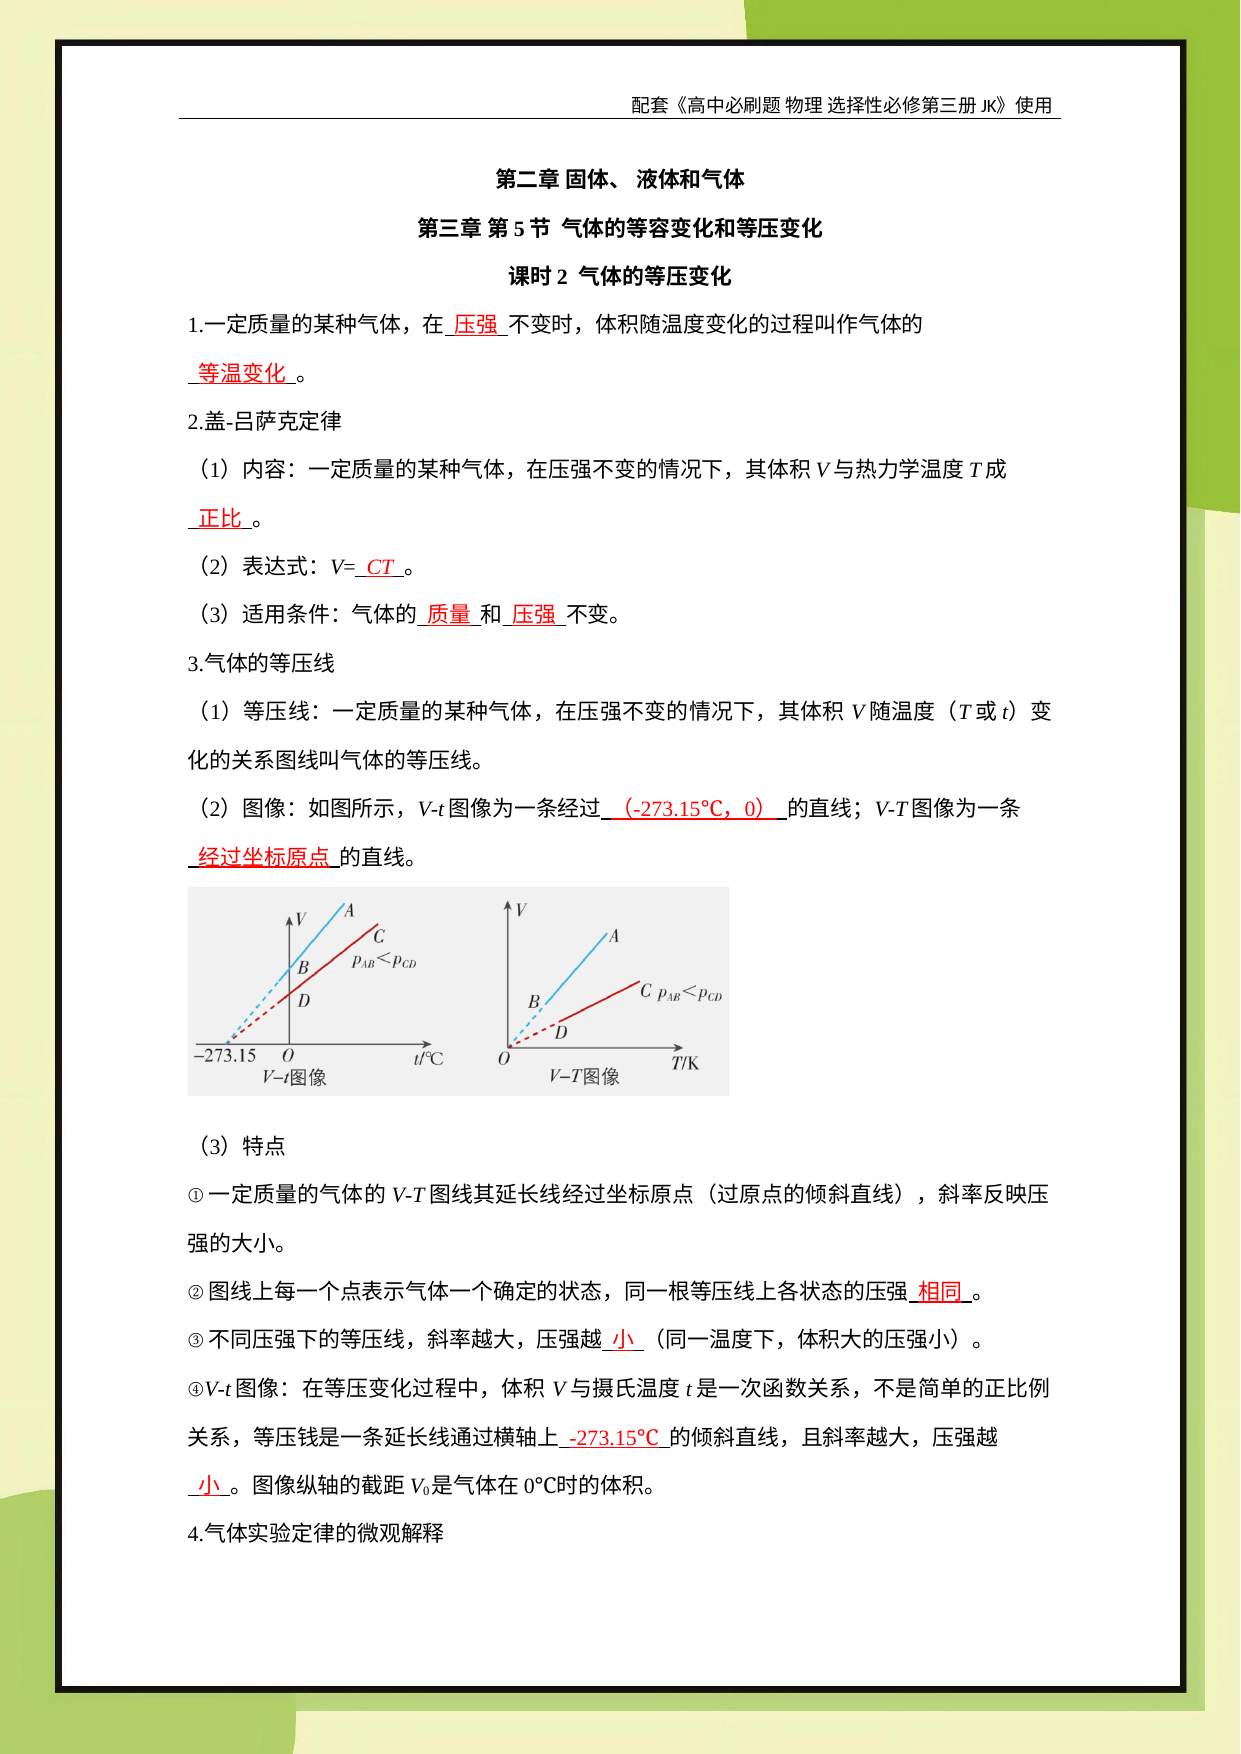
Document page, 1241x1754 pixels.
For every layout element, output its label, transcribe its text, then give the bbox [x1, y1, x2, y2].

text ④V-t图像：在等压变化过程中，体积V与摄氏温度t是一次函数关系，不是简单的正比例关系，等压钱是一条延长线通过横轴上 -273.15℃ 的倾斜直线，且斜率越大，压强越 [187, 1370, 1053, 1452]
text 4.气体实验定律的微观解释 [187, 1516, 1053, 1548]
text ③不同压强下的等压线，斜率越大，压强越 小 （同一温度下，体积大的压强小）。 [187, 1322, 1053, 1354]
text 课时2 气体的等压变化 [187, 259, 1053, 291]
list 第5节 气体的等容变化和等压变化 [187, 210, 1053, 243]
text （3）适用条件：气体的 质量 和 压强 不变。 [187, 597, 1053, 629]
text 2.盖-吕萨克定律 [187, 404, 1053, 436]
text 3.气体的等压线 [187, 645, 1053, 678]
text （2）图像：如图所示，V-t图像为一条经过 （-273.15℃，0） 的直线；V-T图像为一条 [187, 791, 1053, 823]
text ②图线上每一个点表示气体一个确定的状态，同一根等压线上各状态的压强 相同 。 [187, 1274, 1053, 1306]
text 1.一定质量的某种气体，在 压强 不变时，体积随温度变化的过程叫作气体的 [187, 307, 1053, 339]
text ①一定质量的气体的V-T图线其延长线经过坐标原点（过原点的倾斜直线），斜率反映压强的大小。 [187, 1177, 1053, 1258]
text 等温变化 。 [187, 355, 1053, 388]
list 固体、 液体和气体 [187, 162, 1053, 194]
text （1）等压线：一定质量的某种气体，在压强不变的情况下，其体积V随温度（T或t）变化的关系图线叫气体的等压线。 [187, 694, 1053, 775]
text （1）内容：一定质量的某种气体，在压强不变的情况下，其体积V与热力学温度T成 [187, 452, 1053, 484]
picture [0, 0, 1241, 1754]
text 正比 。 [187, 500, 1053, 533]
text （3）特点 [187, 1128, 1053, 1161]
text （2）表达式：V= CT 。 [187, 549, 1053, 581]
text 小 。图像纵轴的截距V0是气体在0℃时的体积。 [187, 1467, 1053, 1500]
text 经过坐标原点 的直线。 [187, 839, 1053, 872]
